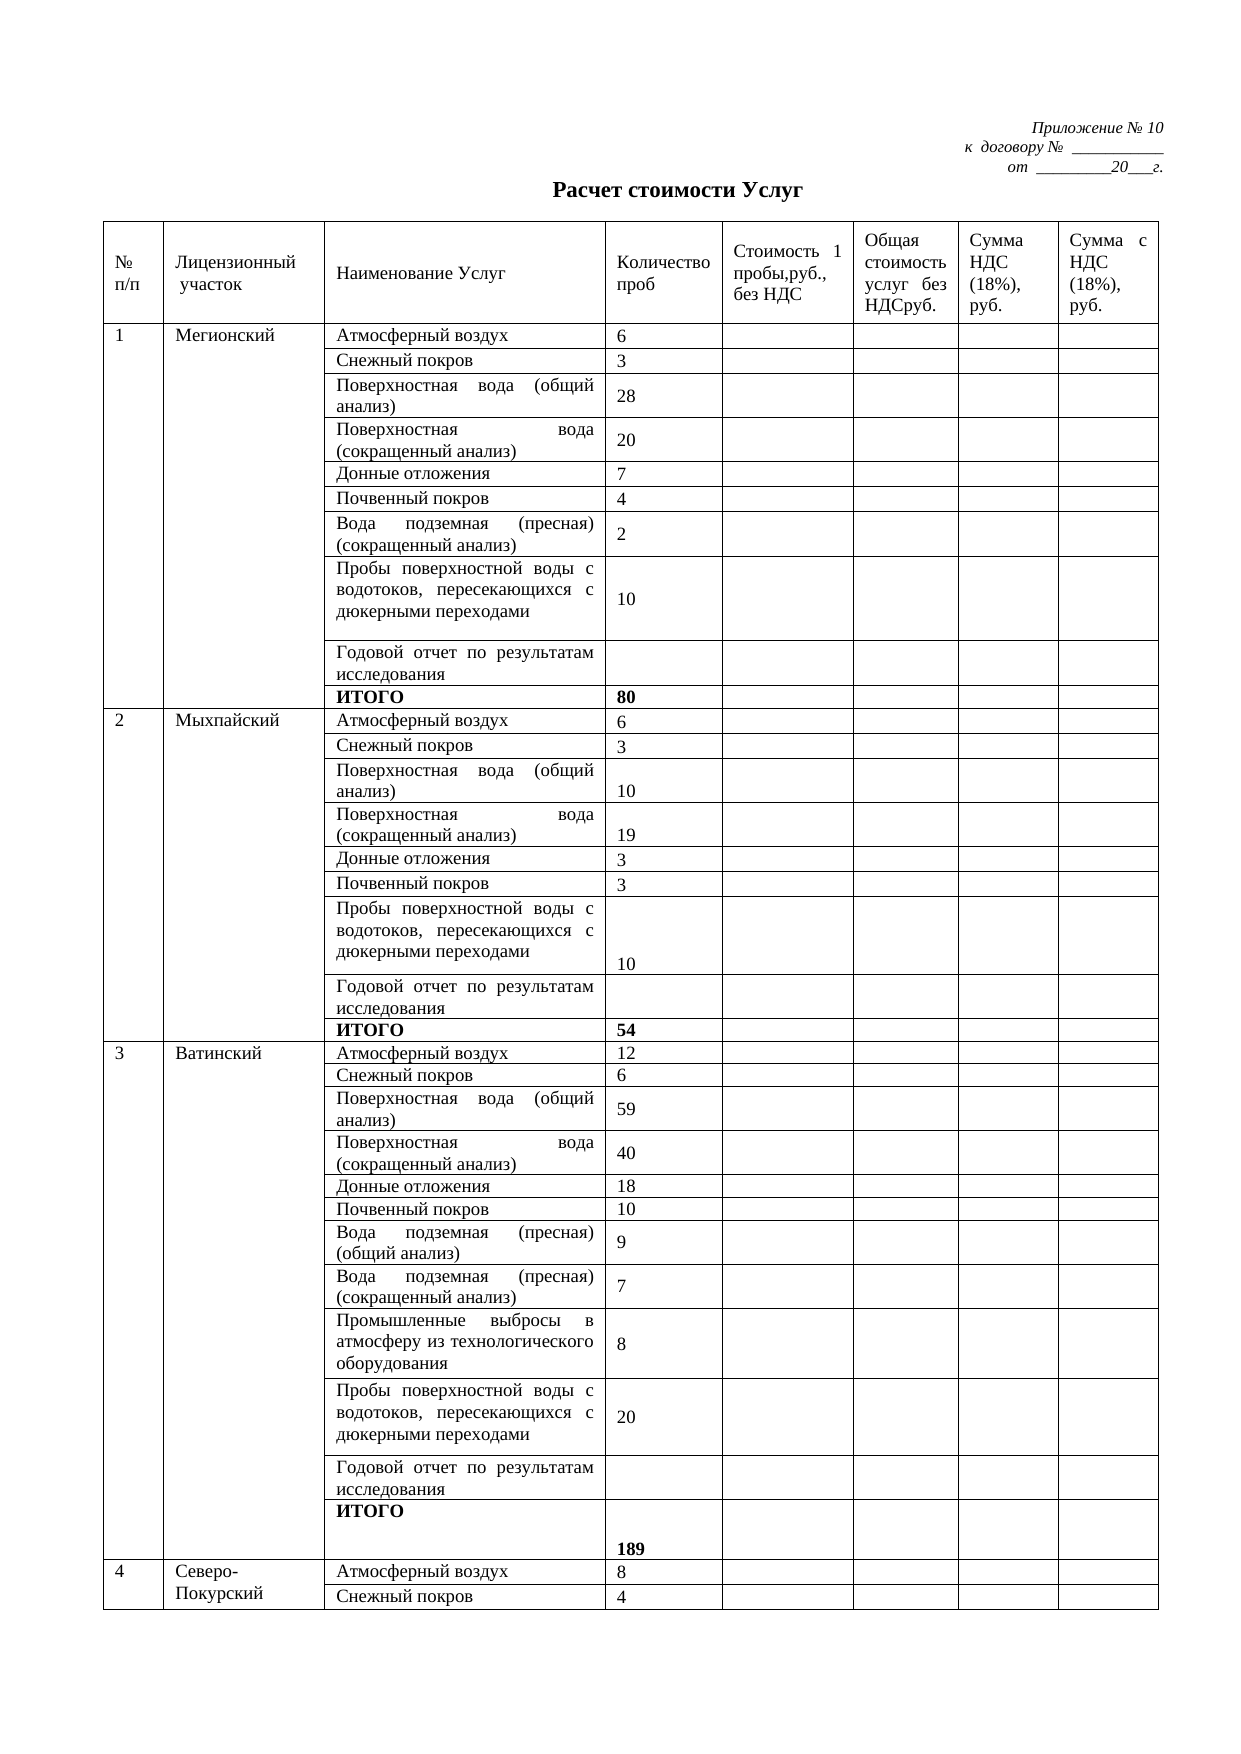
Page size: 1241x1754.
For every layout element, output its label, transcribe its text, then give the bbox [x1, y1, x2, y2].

table_cell 20 [606, 418, 722, 461]
table_header Общая стоимость услуг без НДСруб. [854, 222, 958, 323]
table_cell Почвенный покров [325, 487, 605, 511]
table_cell 59 [606, 1087, 722, 1130]
table_cell [959, 462, 1058, 486]
table_cell 10 [606, 557, 722, 640]
table_cell 40 [606, 1131, 722, 1174]
table_cell 12 [606, 1042, 722, 1063]
table_cell [723, 1500, 853, 1559]
table_cell [959, 1265, 1058, 1308]
table_cell [723, 1175, 853, 1197]
table_cell Пробы поверхностной воды с водотоков, пересекающихся с дюкерными переходами [325, 557, 605, 640]
table_cell [1059, 1309, 1158, 1378]
table_header Наименование Услуг [325, 222, 605, 323]
table_cell [959, 1064, 1058, 1086]
table_cell 18 [606, 1175, 722, 1197]
table_cell [1059, 709, 1158, 732]
table_cell [723, 1042, 853, 1063]
table_cell [1059, 1456, 1158, 1499]
table_cell Поверхностная вода (сокращенный анализ) [325, 803, 605, 846]
table_cell [959, 487, 1058, 511]
table_cell 3 [606, 847, 722, 871]
table_cell [854, 803, 958, 846]
table_cell [606, 1456, 722, 1499]
table_cell Годовой отчет по результатам исследования [325, 641, 605, 685]
table_cell [1059, 1560, 1158, 1584]
text Расчет стоимости Услуг [118, 176, 1163, 202]
table_cell [723, 1560, 853, 1584]
table_cell 10 [606, 1198, 722, 1219]
table_cell [1059, 1042, 1158, 1063]
table_cell [1059, 1379, 1158, 1455]
table_cell 7 [606, 1265, 722, 1308]
table_cell Почвенный покров [325, 872, 605, 896]
table_cell 8 [606, 1560, 722, 1584]
table_cell 1 [104, 324, 163, 707]
table_cell Пробы поверхностной воды с водотоков, пересекающихся с дюкерными переходами [325, 1379, 605, 1455]
table_cell 4 [606, 487, 722, 511]
table_cell [959, 1500, 1058, 1559]
table_cell 54 [606, 1019, 722, 1041]
table_cell [959, 1221, 1058, 1264]
table_cell [1059, 686, 1158, 707]
table_cell Снежный покров [325, 1064, 605, 1086]
table_cell [959, 803, 1058, 846]
table_cell [854, 1456, 958, 1499]
table_cell [854, 1500, 958, 1559]
table_cell [723, 847, 853, 871]
table_cell [959, 324, 1058, 348]
table_cell Годовой отчет по результатам исследования [325, 975, 605, 1018]
table_cell [959, 1042, 1058, 1063]
table_cell Атмосферный воздух [325, 1042, 605, 1063]
table_cell [959, 1560, 1058, 1584]
table_header Стоимость 1 пробы,руб., без НДС [723, 222, 853, 323]
table_cell [1059, 872, 1158, 896]
table_cell [723, 803, 853, 846]
table_cell [723, 686, 853, 707]
table_cell [1059, 1131, 1158, 1174]
table_cell [723, 349, 853, 373]
text к договору № ___________ [118, 137, 1163, 156]
table_cell [854, 1131, 958, 1174]
table_cell [1059, 1265, 1158, 1308]
table_cell 10 [606, 897, 722, 974]
table_cell [1059, 897, 1158, 974]
table_cell [723, 1221, 853, 1264]
table_cell 3 [606, 734, 722, 757]
table_cell [959, 847, 1058, 871]
table_cell [854, 557, 958, 640]
table_cell [959, 349, 1058, 373]
table_cell [723, 897, 853, 974]
table_cell [854, 418, 958, 461]
table_cell [723, 487, 853, 511]
table_cell [723, 975, 853, 1018]
table_cell [1059, 1175, 1158, 1197]
table_cell 6 [606, 709, 722, 732]
table_cell [959, 1379, 1058, 1455]
table_cell [1059, 759, 1158, 802]
table_cell Снежный покров [325, 734, 605, 757]
table_cell Донные отложения [325, 1175, 605, 1197]
table_cell [606, 975, 722, 1018]
table_cell [959, 734, 1058, 757]
table_cell [1059, 1087, 1158, 1130]
table_cell Пробы поверхностной воды с водотоков, пересекающихся с дюкерными переходами [325, 897, 605, 974]
table_cell [854, 374, 958, 417]
table_cell [854, 1175, 958, 1197]
table_cell [959, 512, 1058, 556]
table_cell [959, 1456, 1058, 1499]
table_cell 189 [606, 1500, 722, 1559]
table_cell [854, 897, 958, 974]
table_cell [723, 1198, 853, 1219]
table_cell [1059, 462, 1158, 486]
table_cell [1059, 512, 1158, 556]
table_cell [1059, 975, 1158, 1018]
table_cell Вода подземная (пресная) (общий анализ) [325, 1221, 605, 1264]
table_cell [723, 374, 853, 417]
table_cell [959, 872, 1058, 896]
table_header Количество проб [606, 222, 722, 323]
table_header № п/п [104, 222, 163, 323]
table_cell [854, 1064, 958, 1086]
table_cell [723, 1064, 853, 1086]
table_cell 3 [606, 872, 722, 896]
table_cell 6 [606, 1064, 722, 1086]
table_cell Мегионский [164, 324, 324, 707]
table_cell [959, 418, 1058, 461]
table_cell [1059, 1585, 1158, 1609]
table_cell [959, 759, 1058, 802]
table_cell ИТОГО [325, 686, 605, 707]
table_cell Мыхпайский [164, 709, 324, 1041]
table_cell [959, 374, 1058, 417]
table_cell [723, 1087, 853, 1130]
table_cell [959, 1198, 1058, 1219]
table_cell [1059, 487, 1158, 511]
table_cell [959, 1131, 1058, 1174]
table_cell Поверхностная вода (общий анализ) [325, 1087, 605, 1130]
table_cell [1059, 557, 1158, 640]
table_cell [1059, 734, 1158, 757]
table_cell Атмосферный воздух [325, 709, 605, 732]
table_cell [959, 557, 1058, 640]
table_cell [723, 418, 853, 461]
table_cell [1059, 641, 1158, 685]
text Приложение № 10 [118, 118, 1163, 137]
table_cell [1059, 1064, 1158, 1086]
table_cell [959, 1309, 1058, 1378]
table_cell [959, 1585, 1058, 1609]
table_cell [723, 641, 853, 685]
table_cell [606, 641, 722, 685]
table_cell [854, 349, 958, 373]
table_cell [723, 462, 853, 486]
table_cell 8 [606, 1309, 722, 1378]
table_cell 3 [606, 349, 722, 373]
table_cell [959, 1087, 1058, 1130]
table_cell Промышленные выбросы в атмосферу из технологического оборудования [325, 1309, 605, 1378]
table_cell 7 [606, 462, 722, 486]
table_cell [1059, 324, 1158, 348]
table_cell [723, 1131, 853, 1174]
table_cell 4 [104, 1560, 163, 1609]
table_cell 28 [606, 374, 722, 417]
table_cell [854, 686, 958, 707]
table_cell 4 [606, 1585, 722, 1609]
table_cell 80 [606, 686, 722, 707]
table_cell Почвенный покров [325, 1198, 605, 1219]
table_cell [959, 641, 1058, 685]
table_cell [723, 1309, 853, 1378]
table_cell [723, 709, 853, 732]
table_cell 9 [606, 1221, 722, 1264]
table_header Сумма НДС (18%), руб. [959, 222, 1058, 323]
table_cell [723, 324, 853, 348]
table_cell [854, 641, 958, 685]
table_cell [854, 462, 958, 486]
table_cell [854, 487, 958, 511]
table_cell [1059, 374, 1158, 417]
table_cell Годовой отчет по результатам исследования [325, 1456, 605, 1499]
table_cell [723, 1379, 853, 1455]
table_cell [854, 1585, 958, 1609]
table_cell [854, 709, 958, 732]
table_cell Снежный покров [325, 349, 605, 373]
table_cell Поверхностная вода (общий анализ) [325, 759, 605, 802]
table_cell [723, 1265, 853, 1308]
table_cell [854, 1379, 958, 1455]
table_cell Донные отложения [325, 847, 605, 871]
table_header Лицензионный участок [164, 222, 324, 323]
table_cell Поверхностная вода (сокращенный анализ) [325, 1131, 605, 1174]
table_cell [854, 1309, 958, 1378]
table_cell [854, 734, 958, 757]
table_cell [959, 686, 1058, 707]
table_cell [959, 975, 1058, 1018]
table_cell [1059, 418, 1158, 461]
table_cell [723, 1585, 853, 1609]
table_cell [854, 512, 958, 556]
table_cell Атмосферный воздух [325, 324, 605, 348]
table_cell Поверхностная вода (общий анализ) [325, 374, 605, 417]
table_cell 6 [606, 324, 722, 348]
table_cell [854, 1042, 958, 1063]
table_cell [854, 847, 958, 871]
table_cell [723, 557, 853, 640]
table_cell 3 [104, 1042, 163, 1559]
table_cell [1059, 1198, 1158, 1219]
table_cell [854, 872, 958, 896]
table_cell [723, 1456, 853, 1499]
table_cell [1059, 1500, 1158, 1559]
table_cell Ватинский [164, 1042, 324, 1559]
table_cell [723, 512, 853, 556]
table_cell [723, 734, 853, 757]
text от _________20___г. [118, 156, 1163, 176]
table_cell [854, 1221, 958, 1264]
table_cell [959, 1019, 1058, 1041]
table_cell [1059, 847, 1158, 871]
table_cell [854, 1560, 958, 1584]
table_cell [854, 975, 958, 1018]
table_cell [959, 709, 1058, 732]
table_header Сумма с НДС (18%), руб. [1059, 222, 1158, 323]
table_cell [723, 872, 853, 896]
table_cell Вода подземная (пресная) (сокращенный анализ) [325, 512, 605, 556]
table_cell Поверхностная вода (сокращенный анализ) [325, 418, 605, 461]
table_cell [723, 759, 853, 802]
table_cell [1059, 349, 1158, 373]
table_cell 2 [104, 709, 163, 1041]
table_cell [854, 759, 958, 802]
table_cell [854, 1198, 958, 1219]
table_cell [723, 1019, 853, 1041]
table_cell Снежный покров [325, 1585, 605, 1609]
table_cell [854, 1019, 958, 1041]
table_cell [959, 1175, 1058, 1197]
table_cell ИТОГО [325, 1500, 605, 1559]
table_cell [1059, 1221, 1158, 1264]
table_cell Донные отложения [325, 462, 605, 486]
table_cell [1059, 803, 1158, 846]
table_cell [959, 897, 1058, 974]
table_cell Атмосферный воздух [325, 1560, 605, 1584]
table_cell 20 [606, 1379, 722, 1455]
table_cell [854, 1265, 958, 1308]
table_cell [854, 324, 958, 348]
table_cell ИТОГО [325, 1019, 605, 1041]
table_cell Северо-Покурский [164, 1560, 324, 1609]
table_cell [1059, 1019, 1158, 1041]
table_cell 2 [606, 512, 722, 556]
table_cell [854, 1087, 958, 1130]
table_cell 10 [606, 759, 722, 802]
table_cell 19 [606, 803, 722, 846]
table_cell Вода подземная (пресная) (сокращенный анализ) [325, 1265, 605, 1308]
